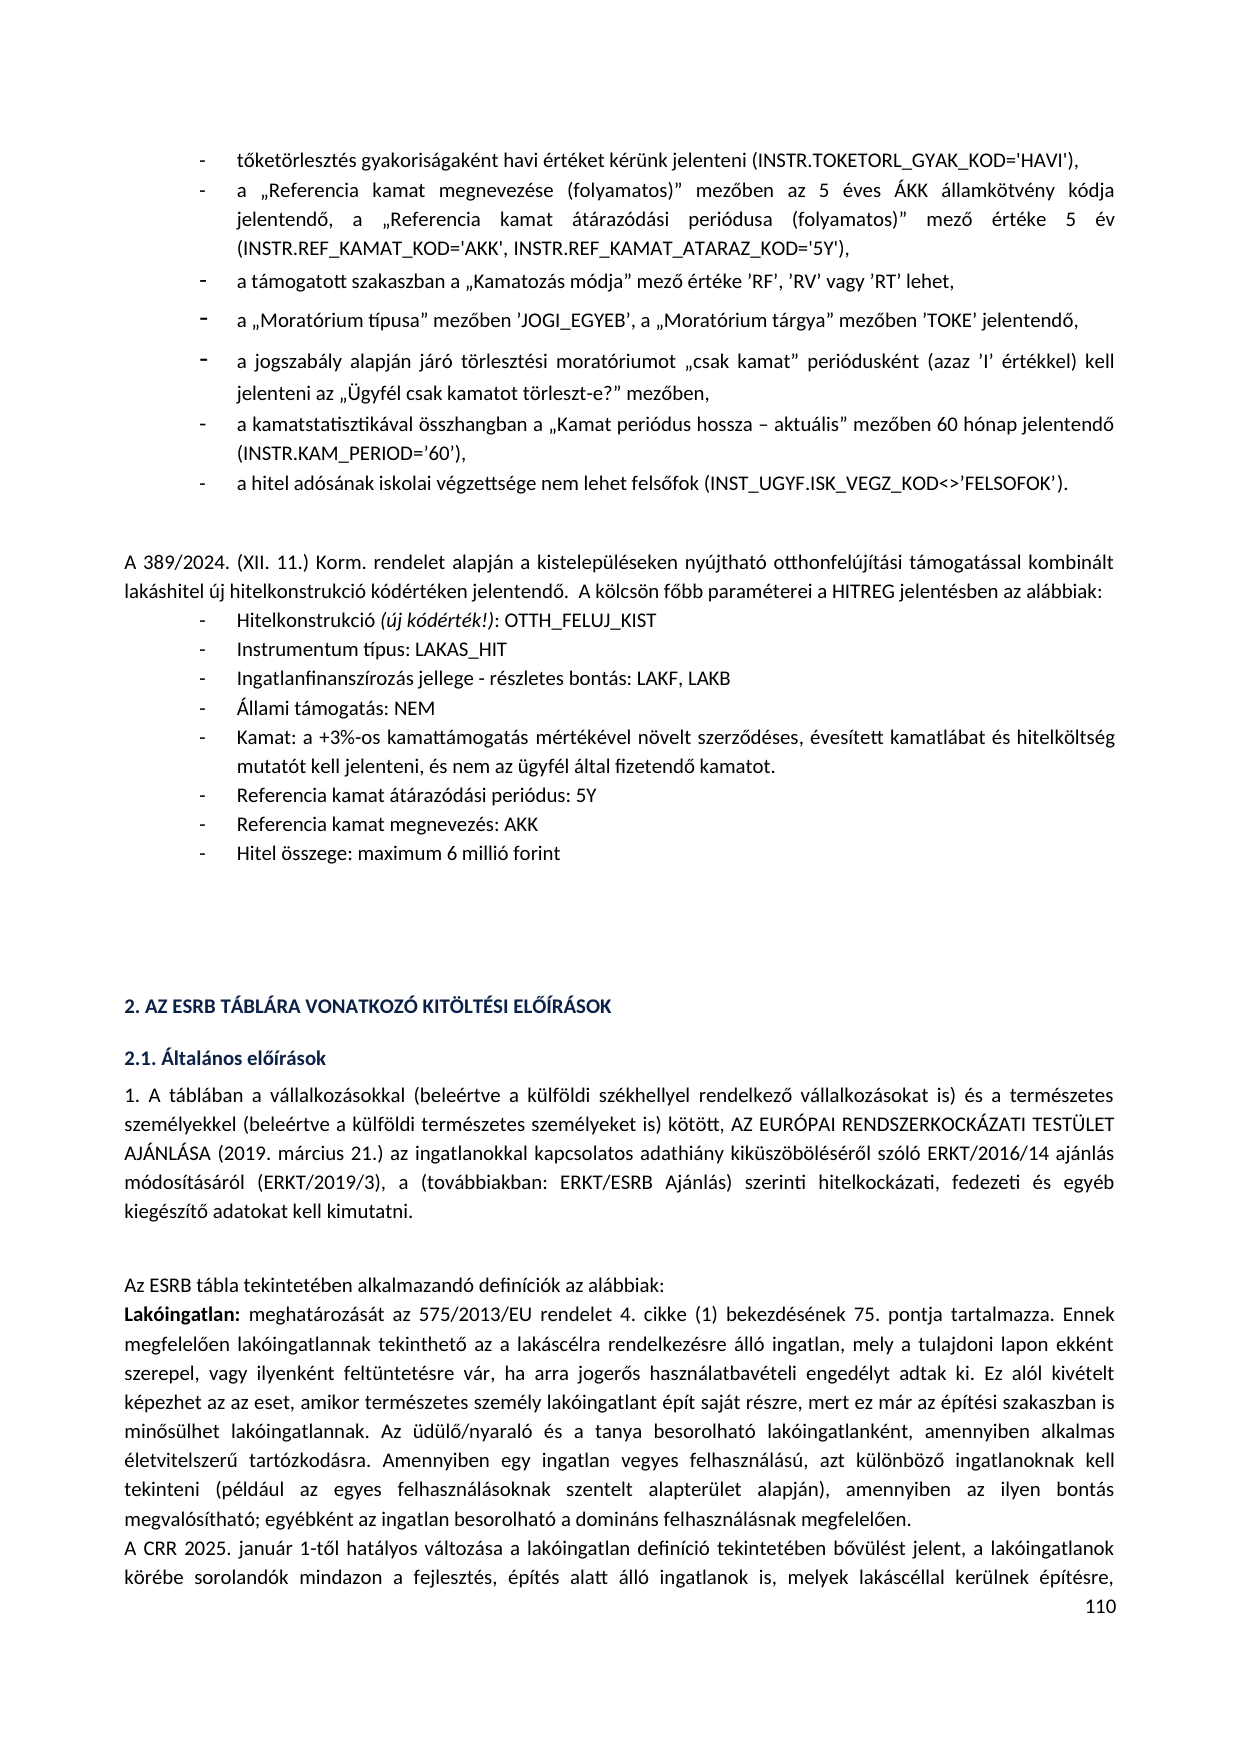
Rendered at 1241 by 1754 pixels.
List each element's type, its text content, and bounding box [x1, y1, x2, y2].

list a támogatott szakaszban a „Kamatozás módja” mező értéke ’RF’, ’RV’ vagy ’RT’ lehet, [199, 264, 1116, 295]
list Ingatlanfinanszírozás jellege - részletes bontás: LAKF, LAKB [199, 666, 1116, 691]
list tőketörlesztés gyakoriságaként havi értéket kérünk jelenteni (INSTR.TOKETORL_GYAK_KOD='HAVI'), [199, 148, 1116, 173]
list Instrumentum típus: LAKAS_HIT [199, 636, 1116, 662]
list a „Referencia kamat megnevezése (folyamatos)” mezőben az 5 éves ÁKK államkötvény kódja jelentendő, a „Referencia kamat átárazódási periódusa (folyamatos)” mező értéke 5 év (INSTR.REF_KAMAT_KOD='AKK', INSTR.REF_KAMAT_ATARAZ_KOD='5Y'), [199, 177, 1116, 261]
text 1. A táblában a vállalkozásokkal (beleértve a külföldi székhellyel rendelkező vállalkozásokat is) és a természetes személyekkel (beleértve a külföldi természetes személyeket is) kötött, AZ EURÓPAI RENDSZERKOCKÁZATI TESTÜLET AJÁNLÁSA (2019. március 21.) az ingatlanokkal kapcsolatos adathiány kiküszöböléséről szóló ERKT/2016/14 ajánlás módosításáról (ERKT/2019/3), a (továbbiakban: ERKT/ESRB Ajánlás) szerinti hitelkockázati, fedezeti és egyéb kiegészítő adatokat kell kimutatni. [124, 1082, 1116, 1224]
list Állami támogatás: NEM [199, 695, 1116, 720]
list a jogszabály alapján járó törlesztési moratóriumot „csak kamat” periódusként (azaz ’I’ értékkel) kell jelenteni az „Ügyfél csak kamatot törleszt-e?” mezőben, [199, 340, 1116, 405]
list Hitelkonstrukció (új kódérték!): OTTH_FELUJ_KIST [199, 607, 1116, 633]
text Lakóingatlan: meghatározását az 575/2013/EU rendelet 4. cikke (1) bekezdésének 75. pontja tartalmazza. Ennek megfelelően lakóingatlannak tekinthető az a lakáscélra rendelkezésre álló ingatlan, mely a tulajdoni lapon ekként szerepel, vagy ilyenként feltüntetésre vár, ha arra jogerős használatbavételi engedélyt adtak ki. Ez alól kivételt képezhet az az eset, amikor természetes személy lakóingatlant épít saját részre, mert ez már az építési szakaszban is minősülhet lakóingatlannak. Az üdülő/nyaraló és a tanya besorolható lakóingatlanként, amennyiben alkalmas életvitelszerű tartózkodásra. Amennyiben egy ingatlan vegyes felhasználású, azt különböző ingatlanoknak kell tekinteni (például az egyes felhasználásoknak szentelt alapterület alapján), amennyiben az ilyen bontás megvalósítható; egyébként az ingatlan besorolható a domináns felhasználásnak megfelelően. [124, 1302, 1116, 1531]
subtitle Az ESRB táblára vonatkozó kitöltési előírások [124, 994, 1116, 1019]
list a kamatstatisztikával összhangban a „Kamat periódus hossza – aktuális” mezőben 60 hónap jelentendő (INSTR.KAM_PERIOD=’60’), [199, 409, 1116, 466]
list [124, 1535, 1116, 1589]
subtitle Általános előírások [124, 1045, 1116, 1070]
list Referencia kamat megnevezés: AKK [199, 811, 1116, 837]
text Az ESRB tábla tekintetében alkalmazandó definíciók az alábbiak: [124, 1272, 1116, 1298]
list Kamat: a +3%-os kamattámogatás mértékével növelt szerződéses, évesített kamatlábat és hitelköltség mutatót kell jelenteni, és nem az ügyfél által fizetendő kamatot. [199, 724, 1116, 778]
list a hitel adósának iskolai végzettsége nem lehet felsőfok (INST_UGYF.ISK_VEGZ_KOD<>’FELSOFOK’). [199, 470, 1116, 495]
list Hitel összege: maximum 6 millió forint [199, 841, 1116, 866]
list Referencia kamat átárazódási periódus: 5Y [199, 782, 1116, 808]
list a „Moratórium típusa” mezőben ’JOGI_EGYEB’, a „Moratórium tárgya” mezőben ’TOKE’ jelentendő, [199, 299, 1116, 335]
text A 389/2024. (XII. 11.) Korm. rendelet alapján a kistelepüléseken nyújtható otthonfelújítási támogatással kombinált lakáshitel új hitelkonstrukció kódértéken jelentendő. A kölcsön főbb paraméterei a HITREG jelentésben az alábbiak: [124, 549, 1116, 603]
